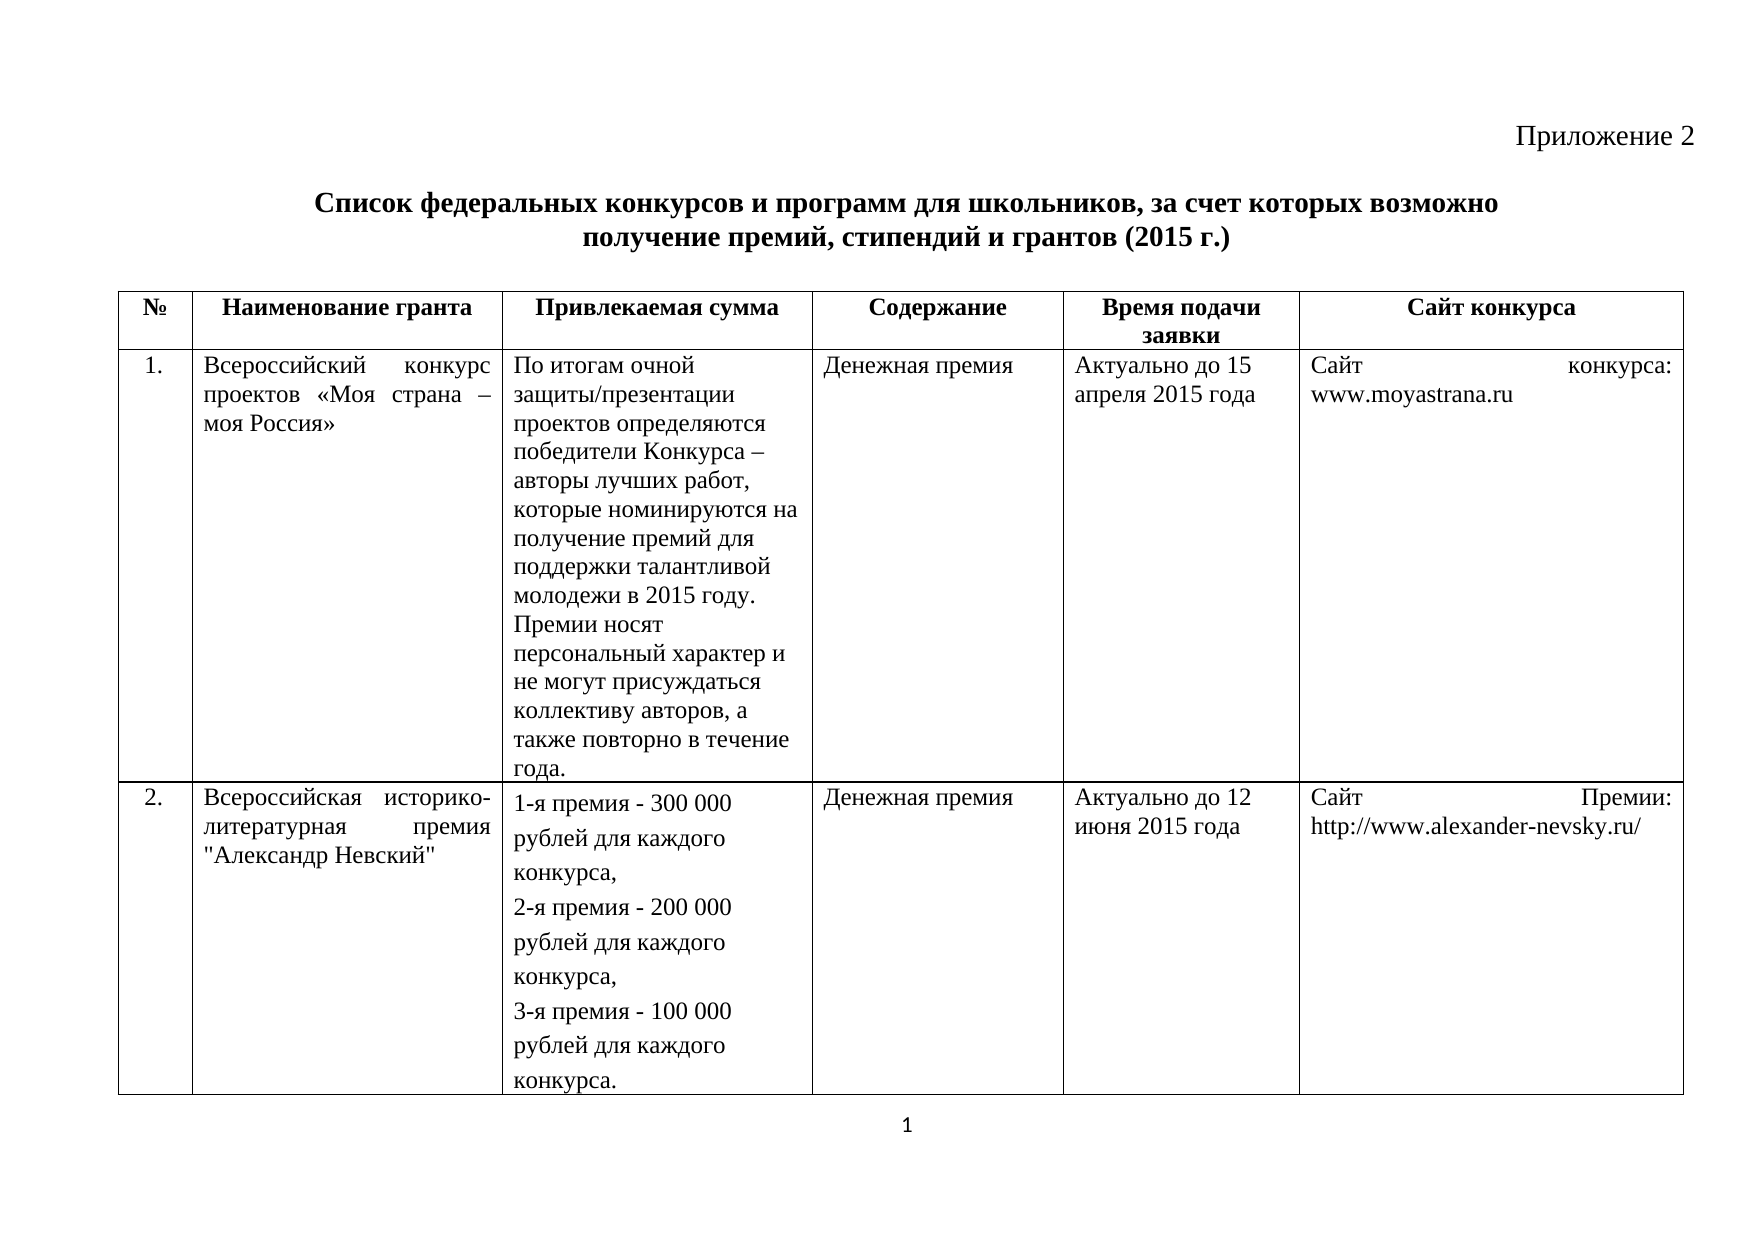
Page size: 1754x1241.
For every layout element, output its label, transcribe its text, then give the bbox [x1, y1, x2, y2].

table_cell Актуально до 15 апреля 2015 года [1064, 350, 1299, 781]
table_header Сайт конкурса [1300, 292, 1683, 349]
text Список федеральных конкурсов и программ для школьников, за счет которых возможно [118, 185, 1695, 219]
table_header Привлекаемая сумма [503, 292, 812, 349]
table_header Наименование гранта [193, 292, 502, 349]
table_cell Всероссийский конкурс проектов «Моя страна – моя Россия» [193, 350, 502, 781]
table_cell Денежная премия [813, 783, 1063, 1094]
table_cell По итогам очной защиты/презентации проектов определяются победители Конкурса – авторы лучших работ, которые номинируются на получение премий для поддержки талантливой молодежи в 2015 году. Премии носят персональный характер и не могут присуждаться коллективу авторов, а также повторно в течение года. [503, 350, 812, 781]
table_header Время подачи заявки [1064, 292, 1299, 349]
table_cell [119, 783, 192, 1094]
table_cell Всероссийская историко-литературная премия "Александр Невский" [193, 783, 502, 1094]
text Приложение 2 [118, 118, 1695, 152]
table_cell Денежная премия [813, 350, 1063, 781]
table_header № [119, 292, 192, 349]
table_cell Сайт конкурса: www.moyastrana.ru [1300, 350, 1683, 781]
table_cell 1-я премия - 300 000 рублей для каждого конкурса, 2-я премия - 200 000 рублей для каждого конкурса, 3-я премия - 100 000 рублей для каждого конкурса. [503, 783, 812, 1094]
text получение премий, стипендий и грантов (2015 г.) [118, 219, 1695, 252]
table_header Содержание [813, 292, 1063, 349]
table_cell Актуально до 12 июня 2015 года [1064, 783, 1299, 1094]
table_cell Сайт Премии: http://www.alexander-nevsky.ru/ [1300, 783, 1683, 1094]
table_cell [119, 350, 192, 781]
